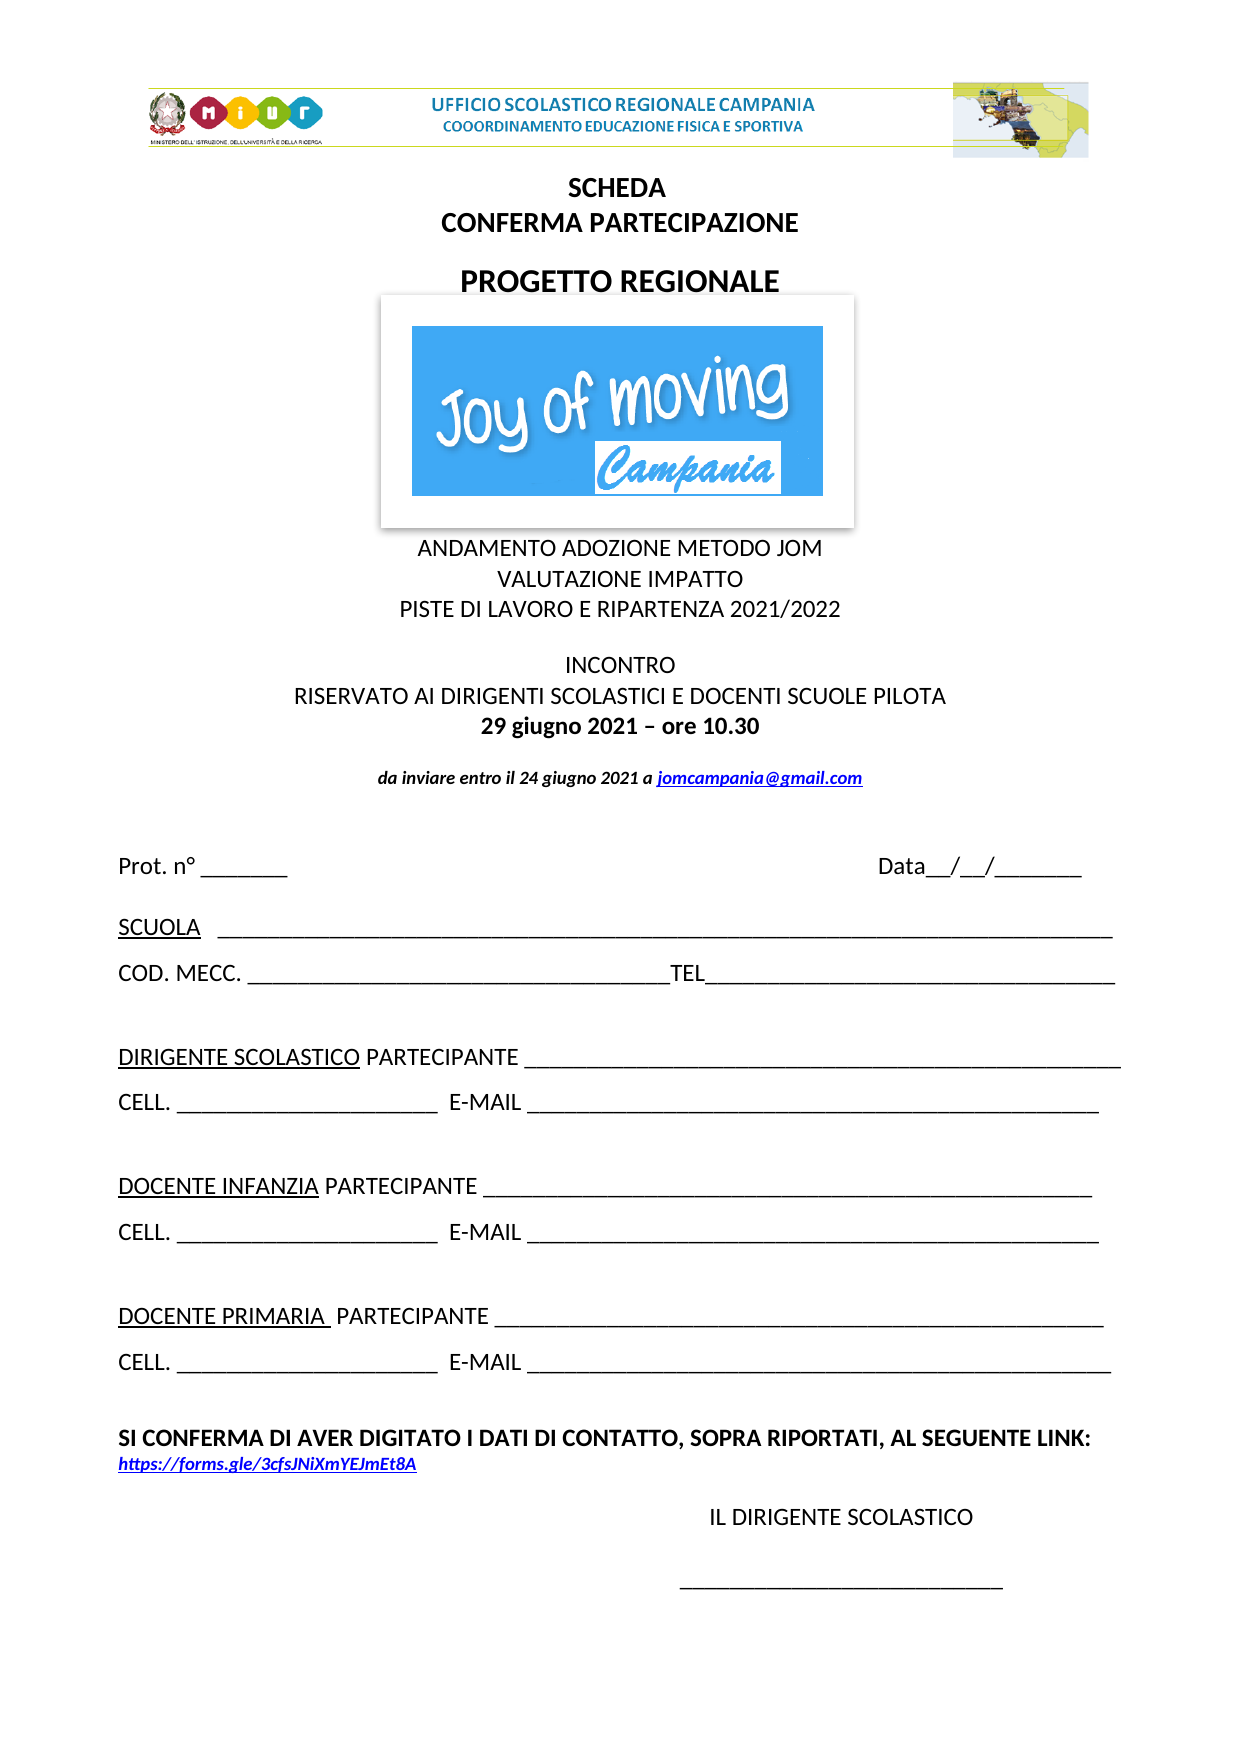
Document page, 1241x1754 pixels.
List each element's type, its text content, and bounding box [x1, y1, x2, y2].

text SCHEDA CONFERMA PARTECIPAZIONE [118, 169, 1122, 240]
text INCONTRO [118, 649, 1122, 680]
text Cell. _____________________ E-MAIL ______________________________________________ [118, 1216, 1122, 1247]
text DOCENTE PRIMARIA PARTECIPANTE _________________________________________________ [118, 1300, 1122, 1331]
text ANDAMENTO ADOZIONE METODO JOM [118, 532, 1122, 563]
text Prot. n° _______ Data__/__/_______ [118, 850, 1122, 881]
text RISERVATO AI DIRIGENTI SCOLASTICI E DOCENTI SCUOLE PILOTA [118, 680, 1122, 710]
text VALUTAZIONE IMPATTO [118, 563, 1122, 593]
text cod. mecc. __________________________________TEL_________________________________ [118, 957, 1122, 987]
picture [136, 70, 1105, 169]
picture [412, 326, 823, 496]
text Scuola ________________________________________________________________________ [118, 911, 1122, 942]
text IL DIRIGENTE SCOLASTICO [487, 1501, 1122, 1531]
text Cell. _____________________ E-MAIL ______________________________________________ [118, 1087, 1122, 1117]
text DIRIGENTE SCOLASTICO PARTECIPANTE ________________________________________________ [118, 1041, 1122, 1071]
text 29 giugno 2021 – ore 10.30 [118, 710, 1122, 741]
text si conferma di aver digitato i dati DI CONTATTO, sopra riportati, al seguente link: https://forms.gle/3cfsJNiXmYEJmEt8A [118, 1422, 1122, 1475]
text da inviare entro il 24 giugno 2021 a jomcampania@gmail.com [118, 766, 1122, 789]
text DOCENTE INFANZIA PARTECIPANTE _________________________________________________ [118, 1170, 1122, 1201]
text PROGETTO REGIONALE [118, 260, 1122, 301]
text __________________________ [487, 1562, 1122, 1592]
text Cell. _____________________ E-MAIL _______________________________________________ [118, 1346, 1122, 1376]
text PISTE DI LAVORO E RIPARTENZA 2021/2022 [118, 593, 1122, 624]
